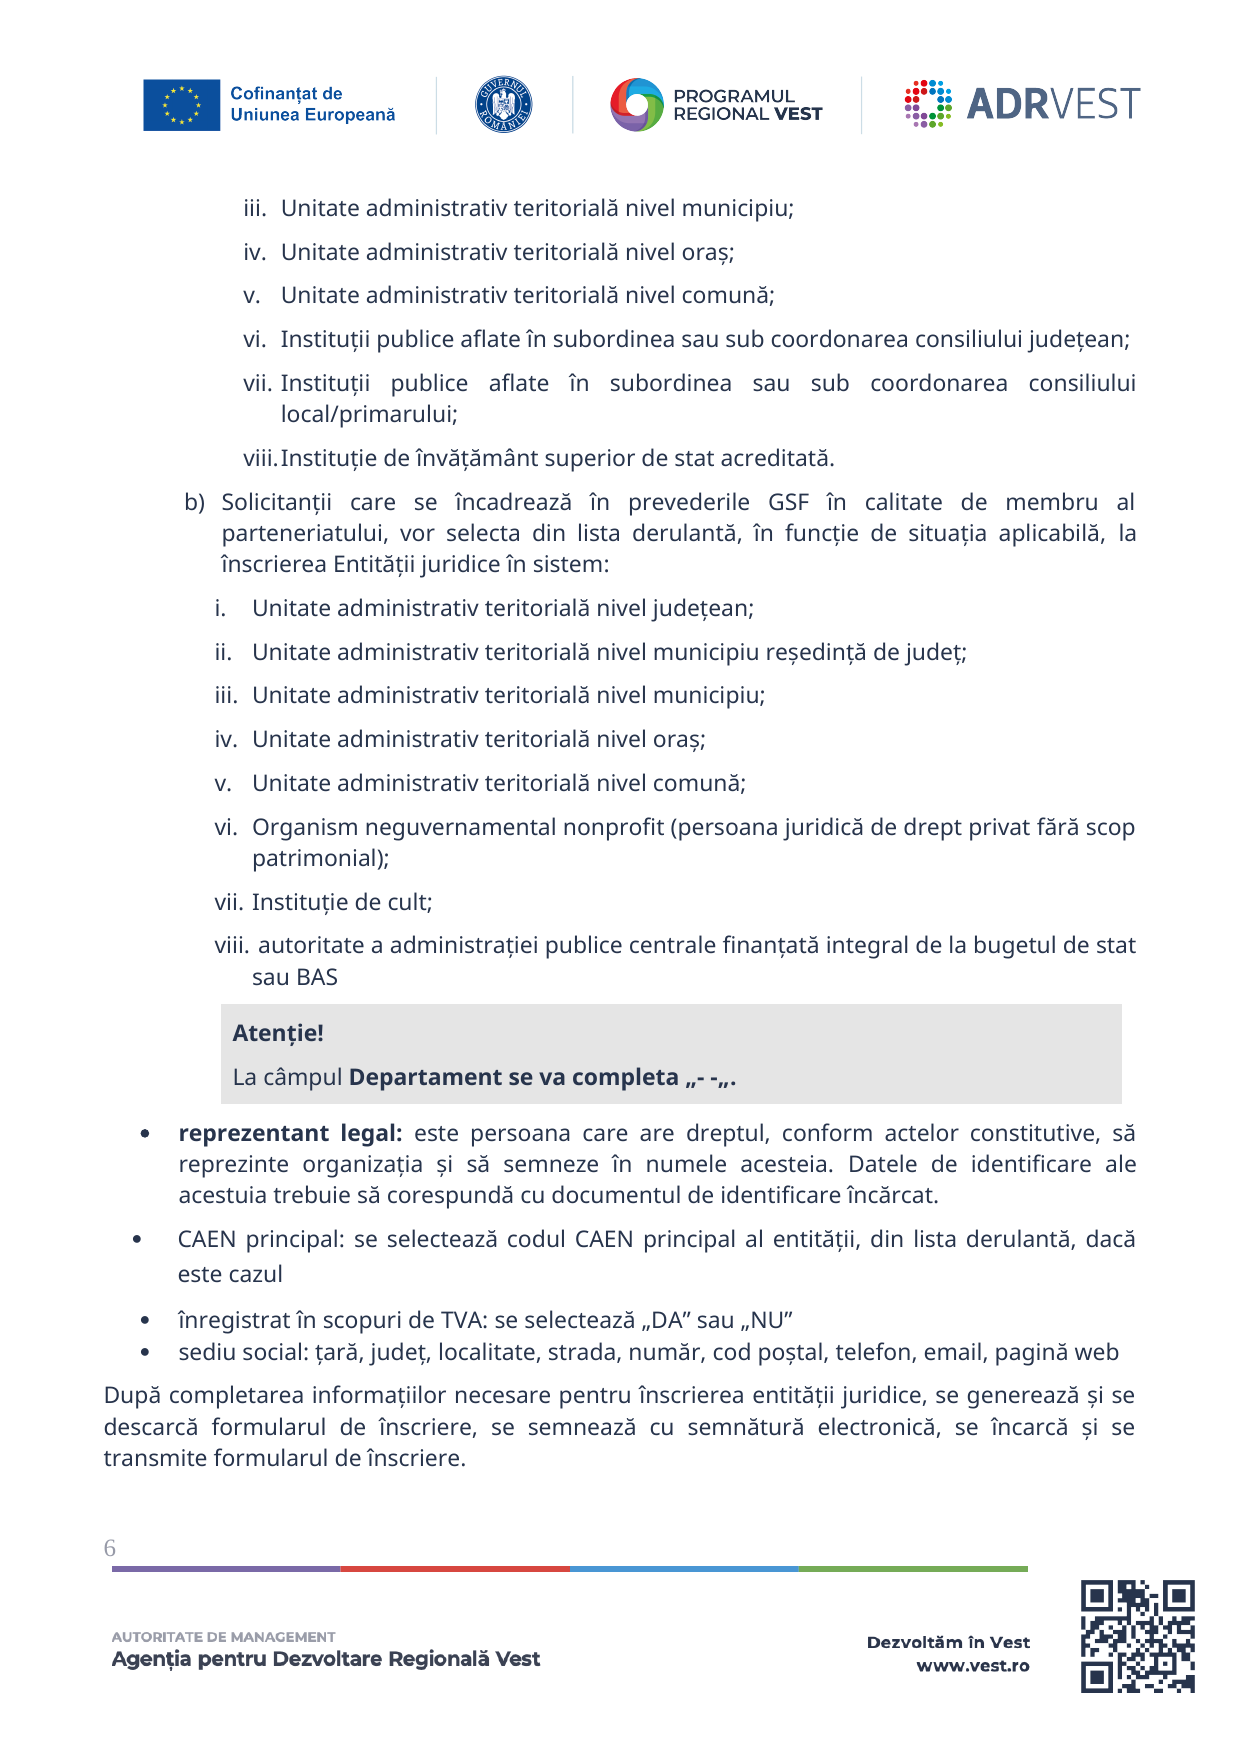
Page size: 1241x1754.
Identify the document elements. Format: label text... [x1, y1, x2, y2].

list Instituție de învățământ superior de stat acreditată. [243, 442, 1137, 473]
table_header Atenție! La câmpul Departament se va completa „- -„. [221, 1004, 1122, 1104]
list înregistrat în scopuri de TVA: se selectează „DA” sau „NU” [141, 1304, 1137, 1336]
picture [103, 58, 1180, 152]
list Instituție de cult; [214, 886, 1137, 917]
list Organism neguvernamental nonprofit (persoana juridică de drept privat fără scop patrimonial); [214, 811, 1137, 873]
list Unitate administrativ teritorială nivel oraș; [214, 723, 1137, 754]
text După completarea informațiilor necesare pentru înscrierea entității juridice, se generează și se descarcă formularul de înscriere, se semnează cu semnătură electronică, se încarcă și se transmite formularul de înscriere. [103, 1379, 1137, 1473]
list Instituții publice aflate în subordinea sau sub coordonarea consiliului local/primarului; [243, 367, 1137, 429]
list reprezentant legal: este persoana care are dreptul, conform actelor constitutive, să reprezinte organizația și să semneze în numele acesteia. Datele de identificare ale acestuia trebuie să corespundă cu documentul de identificare încărcat. [141, 1117, 1137, 1211]
picture [103, 1562, 1044, 1681]
list CAEN principal: se selectează codul CAEN principal al entității, din lista derulantă, dacă este cazul [133, 1223, 1137, 1289]
list Unitate administrativ teritorială nivel oraș; [243, 236, 1137, 267]
list Unitate administrativ teritorială nivel comună; [243, 279, 1137, 311]
picture [1072, 1571, 1204, 1702]
list Unitate administrativ teritorială nivel comună; [214, 767, 1137, 798]
list sediu social: țară, județ, localitate, strada, număr, cod poștal, telefon, email, pagină web [141, 1336, 1137, 1367]
list Unitate administrativ teritorială nivel municipiu reședință de județ; [214, 636, 1137, 667]
list Solicitanții care se încadrează în prevederile GSF în calitate de membru al parteneriatului, vor selecta din lista derulantă, în funcție de situația aplicabilă, la înscrierea Entității juridice în sistem: [184, 486, 1137, 579]
list Instituții publice aflate în subordinea sau sub coordonarea consiliului județean; [243, 323, 1137, 354]
list Unitate administrativ teritorială nivel municipiu; [243, 192, 1137, 223]
list Unitate administrativ teritorială nivel județean; [214, 592, 1137, 623]
list autoritate a administrației publice centrale finanțată integral de la bugetul de stat sau BAS [214, 929, 1137, 992]
list Unitate administrativ teritorială nivel municipiu; [214, 679, 1137, 711]
